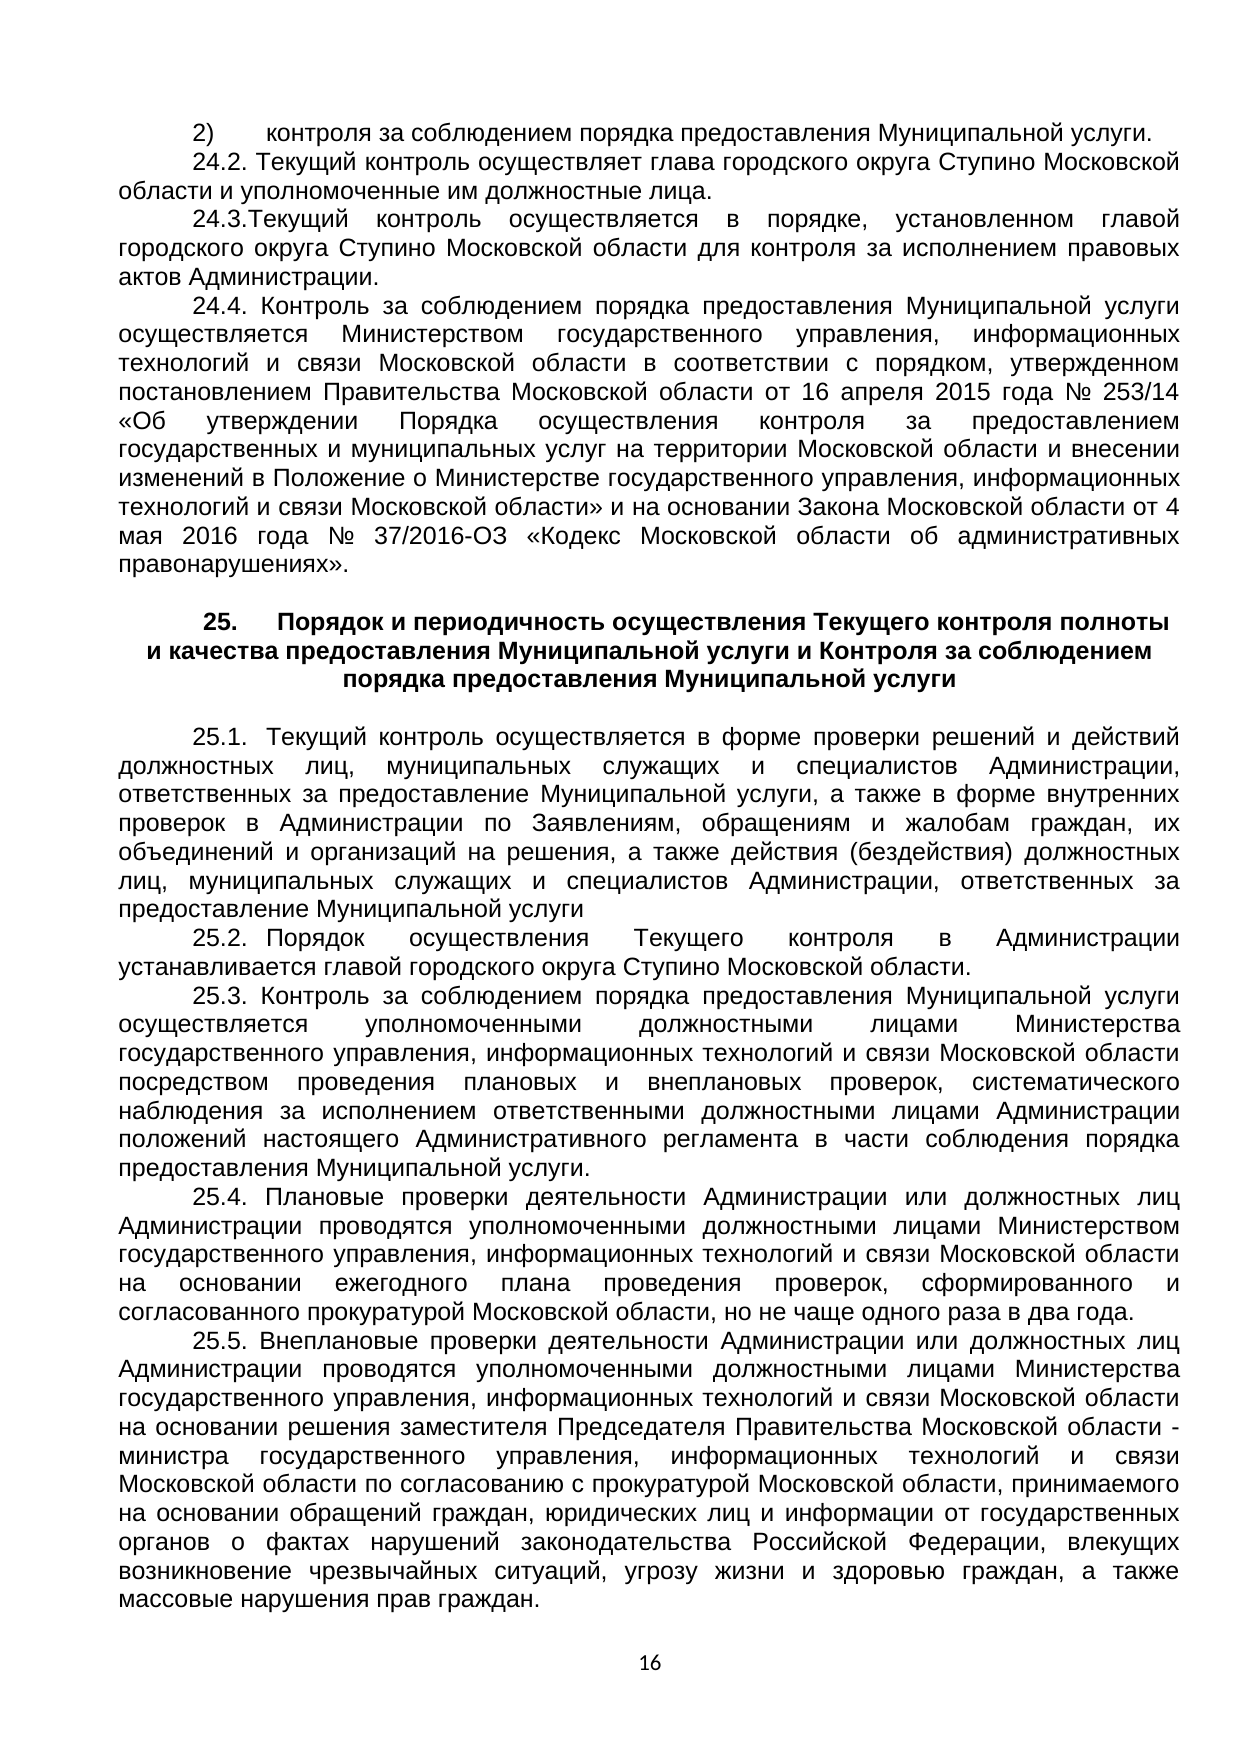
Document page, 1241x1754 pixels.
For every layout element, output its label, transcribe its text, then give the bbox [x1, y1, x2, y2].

text 25.3. Контроль за соблюдением порядка предоставления Муниципальной услуги осуществляется уполномоченными должностными лицами Министерства государственного управления, информационных технологий и связи Московской области посредством проведения плановых и внеплановых проверок, систематического наблюдения за исполнением ответственными должностными лицами Администрации положений настоящего Административного регламента в части соблюдения порядка предоставления Муниципальной услуги. [118, 981, 1181, 1182]
list Порядок и периодичность осуществления Текущего контроля полноты и качества предоставления Муниципальной услуги и Контроля за соблюдением порядка предоставления Муниципальной услуги [118, 607, 1181, 693]
text 24.2. Текущий контроль осуществляет глава городского округа Ступино Московской области и уполномоченные им должностные лица. [118, 147, 1181, 204]
text 2) контроля за соблюдением порядка предоставления Муниципальной услуги. [118, 118, 1181, 147]
text 25.2. Порядок осуществления Текущего контроля в Администрации устанавливается главой городского округа Ступино Московской области. [118, 923, 1181, 981]
text 25.5. Внеплановые проверки деятельности Администрации или должностных лиц Администрации проводятся уполномоченными должностными лицами Министерства государственного управления, информационных технологий и связи Московской области на основании решения заместителя Председателя Правительства Московской области - министра государственного управления, информационных технологий и связи Московской области по согласованию с прокуратурой Московской области, принимаемого на основании обращений граждан, юридических лиц и информации от государственных органов о фактах нарушений законодательства Российской Федерации, влекущих возникновение чрезвычайных ситуаций, угрозу жизни и здоровью граждан, а также массовые нарушения прав граждан. [118, 1326, 1181, 1613]
text 24.3.Текущий контроль осуществляется в порядке, установленном главой городского округа Ступино Московской области для контроля за исполнением правовых актов Администрации. [118, 204, 1181, 291]
text 25.1. Текущий контроль осуществляется в форме проверки решений и действий должностных лиц, муниципальных служащих и специалистов Администрации, ответственных за предоставление Муниципальной услуги, а также в форме внутренних проверок в Администрации по Заявлениям, обращениям и жалобам граждан, их объединений и организаций на решения, а также действия (бездействия) должностных лиц, муниципальных служащих и специалистов Администрации, ответственных за предоставление Муниципальной услуги [118, 722, 1181, 923]
text 25.4. Плановые проверки деятельности Администрации или должностных лиц Администрации проводятся уполномоченными должностными лицами Министерством государственного управления, информационных технологий и связи Московской области на основании ежегодного плана проведения проверок, сформированного и согласованного прокуратурой Московской области, но не чаще одного раза в два года. [118, 1182, 1181, 1326]
text 24.4. Контроль за соблюдением порядка предоставления Муниципальной услуги осуществляется Министерством государственного управления, информационных технологий и связи Московской области в соответствии с порядком, утвержденном постановлением Правительства Московской области от 16 апреля 2015 года № 253/14 «Об утверждении Порядка осуществления контроля за предоставлением государственных и муниципальных услуг на территории Московской области и внесении изменений в Положение о Министерстве государственного управления, информационных технологий и связи Московской области» и на основании Закона Московской области от 4 мая 2016 года № 37/2016-ОЗ «Кодекс Московской области об административных правонарушениях». [118, 291, 1181, 578]
